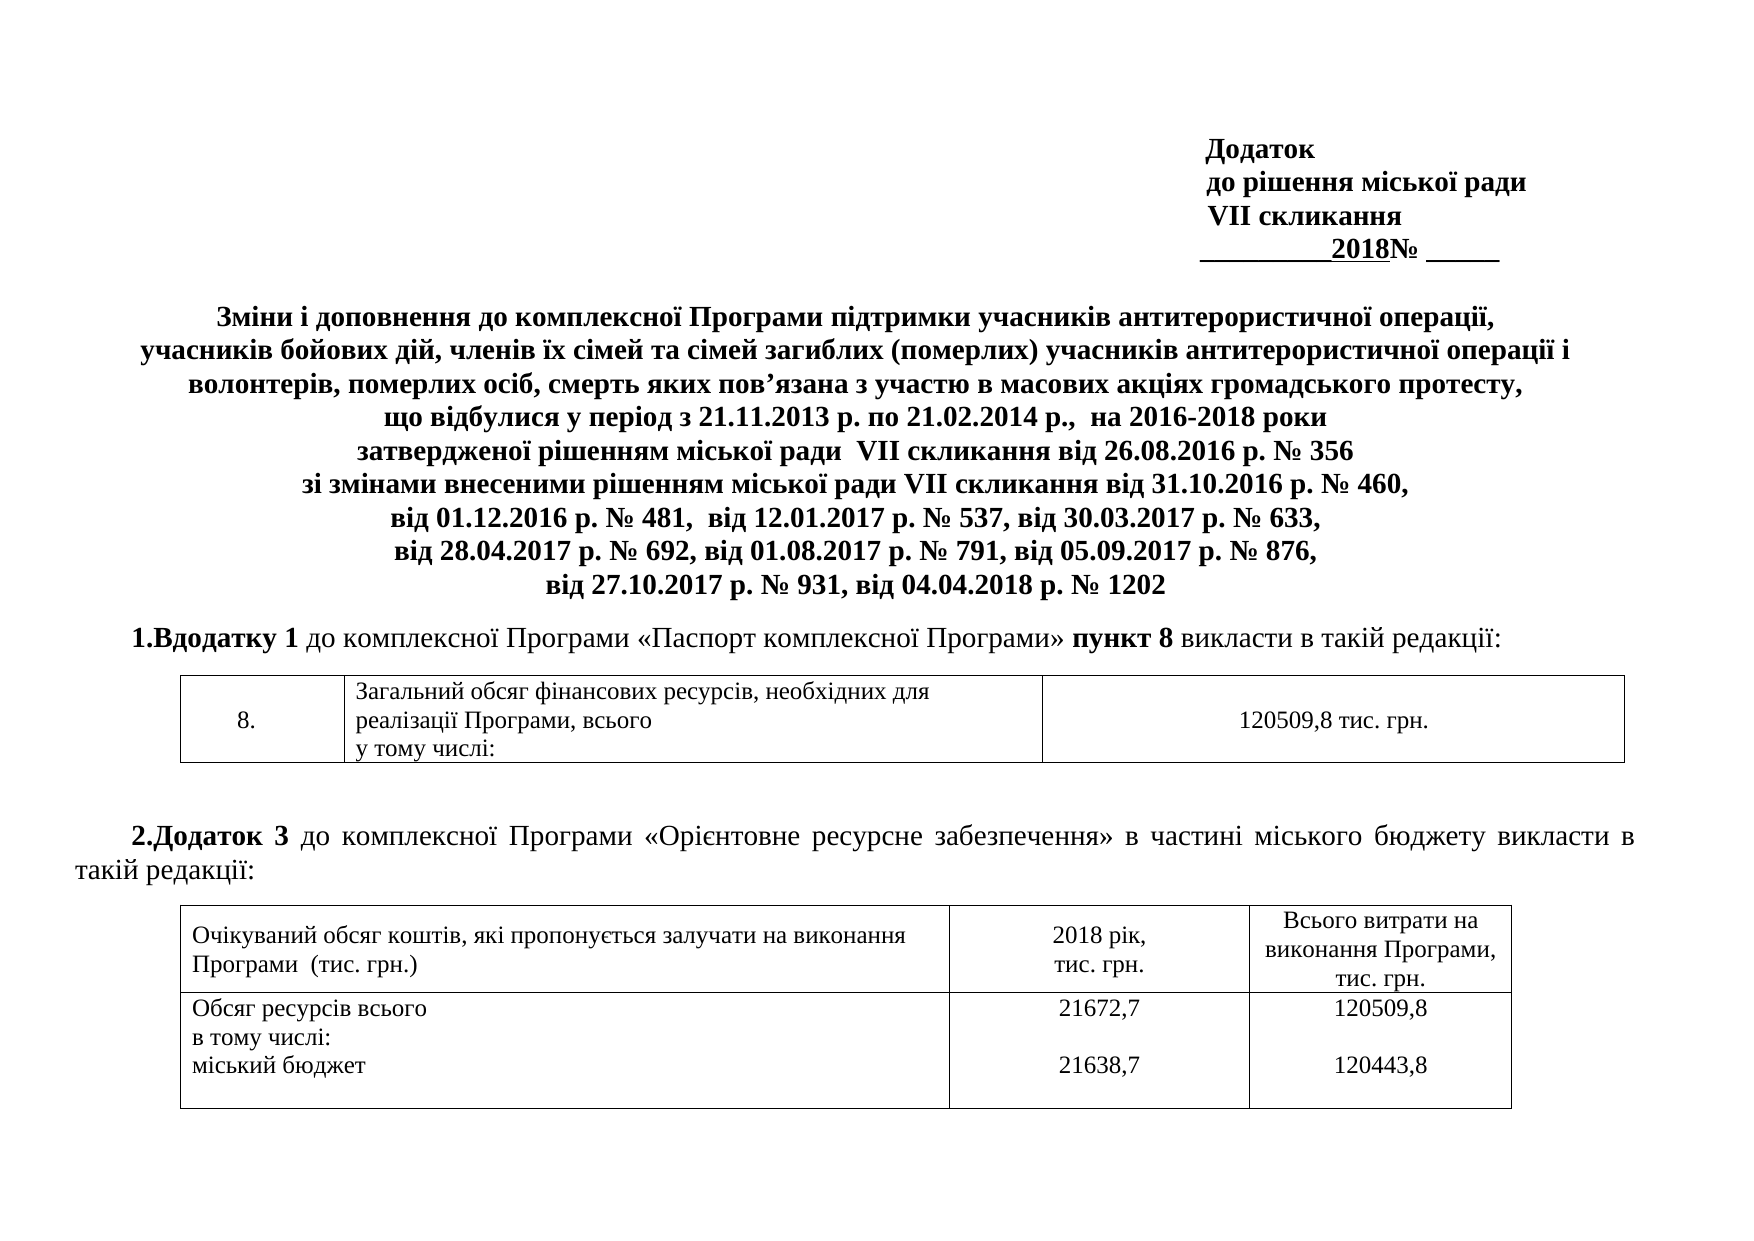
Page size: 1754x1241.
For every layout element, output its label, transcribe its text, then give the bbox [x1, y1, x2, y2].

table_header Загальний обсяг фінансових ресурсів, необхідних для реалізації Програми, всього у тому числі: [345, 676, 1042, 762]
table_cell 120509,8 120443,8 [1250, 993, 1511, 1108]
title 2.Додаток 3 до комплексної Програми «Орієнтовне ресурсне забезпечення» в частині міського бюджету викласти в такій редакції: [75, 818, 1636, 885]
table_header Всього витрати на виконання Програми, тис. грн. [1250, 906, 1511, 992]
text зі змінами внесеними рішенням міської ради VIІ скликання від 31.10.2016 р. № 460, від 01.12.2016 р. № 481, від 12.01.2017 р. № 537, від 30.03.2017 р. № 633, [75, 466, 1636, 533]
text Зміни і доповнення до комплексної Програми підтримки учасників антитерористичної операції, [75, 299, 1636, 332]
table_header 120509,8 тис. грн. [1043, 676, 1624, 762]
text VIІ скликання [75, 198, 1636, 232]
table_header 2018 рік, тис. грн. [950, 906, 1249, 992]
text 1.Вдодатку 1 до комплексної Програми «Паспорт комплексної Програми» пункт 8 викласти в такій редакції: [75, 620, 1636, 653]
text від 28.04.2017 р. № 692, від 01.08.2017 р. № 791, від 05.09.2017 р. № 876, [75, 533, 1636, 567]
table_header Очікуваний обсяг коштів, які пропонується залучати на виконання Програми (тис. грн.) [181, 906, 949, 992]
text Додаток [75, 131, 1636, 164]
table_header 8. [181, 676, 344, 762]
text до рішення міської ради [75, 164, 1636, 198]
table_cell Обсяг ресурсів всього в тому числі: міський бюджет [181, 993, 949, 1108]
text _________2018№ _____ [75, 232, 1636, 265]
text затвердженої рішенням міської ради VIІ скликання від 26.08.2016 р. № 356 [75, 433, 1636, 466]
text від 27.10.2017 р. № 931, від 04.04.2018 р. № 1202 [75, 567, 1636, 601]
text учасників бойових дій, членів їх сімей та сімей загиблих (померлих) учасників антитерористичної операції і волонтерів, померлих осіб, смерть яких пов’язана з участю в масових акціях громадського протесту, що відбулися у період з 21.11.2013 р. по 21.02.2014 р., на 2016-2018 роки [75, 332, 1636, 433]
table_cell 21672,7 21638,7 [950, 993, 1249, 1108]
